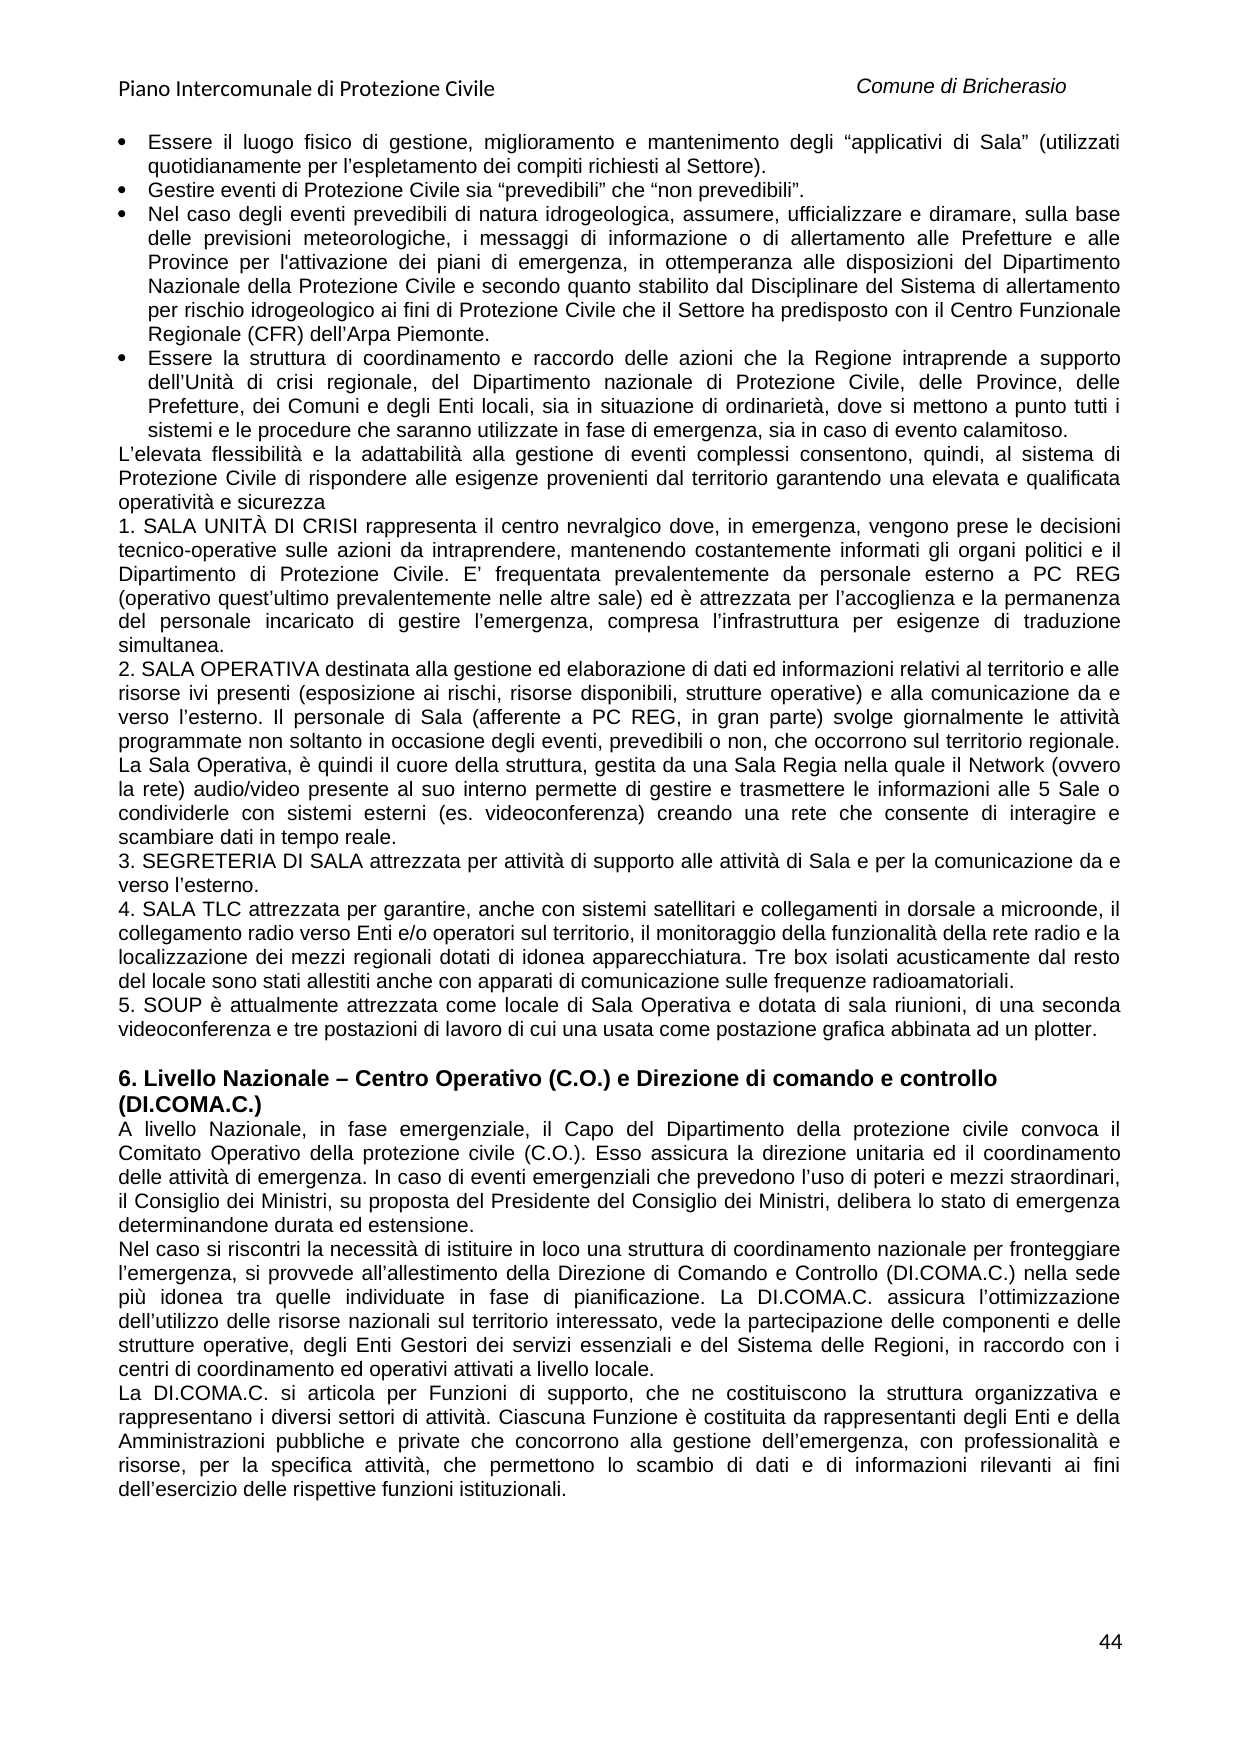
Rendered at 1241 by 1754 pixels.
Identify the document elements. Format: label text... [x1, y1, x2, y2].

list Gestire eventi di Protezione Civile sia “prevedibili” che “non prevedibili”. [118, 178, 1122, 202]
text 1. SALA UNITÀ DI CRISI rappresenta il centro nevralgico dove, in emergenza, vengono prese le decisioni tecnico-operative sulle azioni da intraprendere, mantenendo costantemente informati gli organi politici e il Dipartimento di Protezione Civile. E’ frequentata prevalentemente da personale esterno a PC REG (operativo quest’ultimo prevalentemente nelle altre sale) ed è attrezzata per l’accoglienza e la permanenza del personale incaricato di gestire l’emergenza, compresa l’infrastruttura per esigenze di traduzione simultanea. [118, 513, 1122, 657]
text Nel caso si riscontri la necessità di istituire in loco una struttura di coordinamento nazionale per fronteggiare l’emergenza, si provvede all’allestimento della Direzione di Comando e Controllo (DI.COMA.C.) nella sede più idonea tra quelle individuate in fase di pianificazione. La DI.COMA.C. assicura l’ottimizzazione dell’utilizzo delle risorse nazionali sul territorio interessato, vede la partecipazione delle componenti e delle strutture operative, degli Enti Gestori dei servizi essenziali e del Sistema delle Regioni, in raccordo con i centri di coordinamento ed operativi attivati a livello locale. [118, 1237, 1122, 1381]
text L’elevata flessibilità e la adattabilità alla gestione di eventi complessi consentono, quindi, al sistema di Protezione Civile di rispondere alle esigenze provenienti dal territorio garantendo una elevata e qualificata operatività e sicurezza [118, 442, 1122, 513]
subtitle 6. Livello Nazionale – Centro Operativo (C.O.) e Direzione di comando e controllo (DI.COMA.C.) [118, 1064, 1122, 1117]
text 5. SOUP è attualmente attrezzata come locale di Sala Operativa e dotata di sala riunioni, di una seconda videoconferenza e tre postazioni di lavoro di cui una usata come postazione grafica abbinata ad un plotter. [118, 993, 1122, 1041]
text La DI.COMA.C. si articola per Funzioni di supporto, che ne costituiscono la struttura organizzativa e rappresentano i diversi settori di attività. Ciascuna Funzione è costituita da rappresentanti degli Enti e della Amministrazioni pubbliche e private che concorrono alla gestione dell’emergenza, con professionalità e risorse, per la specifica attività, che permettono lo scambio di dati e di informazioni rilevanti ai fini dell’esercizio delle rispettive funzioni istituzionali. [118, 1381, 1122, 1501]
text 4. SALA TLC attrezzata per garantire, anche con sistemi satellitari e collegamenti in dorsale a microonde, il collegamento radio verso Enti e/o operatori sul territorio, il monitoraggio della funzionalità della rete radio e la localizzazione dei mezzi regionali dotati di idonea apparecchiatura. Tre box isolati acusticamente dal resto del locale sono stati allestiti anche con apparati di comunicazione sulle frequenze radioamatoriali. [118, 897, 1122, 993]
text 2. SALA OPERATIVA destinata alla gestione ed elaborazione di dati ed informazioni relativi al territorio e alle risorse ivi presenti (esposizione ai rischi, risorse disponibili, strutture operative) e alla comunicazione da e verso l’esterno. Il personale di Sala (afferente a PC REG, in gran parte) svolge giornalmente le attività programmate non soltanto in occasione degli eventi, prevedibili o non, che occorrono sul territorio regionale. La Sala Operativa, è quindi il cuore della struttura, gestita da una Sala Regia nella quale il Network (ovvero la rete) audio/video presente al suo interno permette di gestire e trasmettere le informazioni alle 5 Sale o condividerle con sistemi esterni (es. videoconferenza) creando una rete che consente di interagire e scambiare dati in tempo reale. [118, 657, 1122, 849]
list Essere il luogo fisico di gestione, miglioramento e mantenimento degli “applicativi di Sala” (utilizzati quotidianamente per l’espletamento dei compiti richiesti al Settore). [118, 130, 1122, 178]
text A livello Nazionale, in fase emergenziale, il Capo del Dipartimento della protezione civile convoca il Comitato Operativo della protezione civile (C.O.). Esso assicura la direzione unitaria ed il coordinamento delle attività di emergenza. In caso di eventi emergenziali che prevedono l’uso di poteri e mezzi straordinari, il Consiglio dei Ministri, su proposta del Presidente del Consiglio dei Ministri, delibera lo stato di emergenza determinandone durata ed estensione. [118, 1117, 1122, 1237]
text 3. SEGRETERIA DI SALA attrezzata per attività di supporto alle attività di Sala e per la comunicazione da e verso l’esterno. [118, 849, 1122, 897]
list Nel caso degli eventi prevedibili di natura idrogeologica, assumere, ufficializzare e diramare, sulla base delle previsioni meteorologiche, i messaggi di informazione o di allertamento alle Prefetture e alle Province per l'attivazione dei piani di emergenza, in ottemperanza alle disposizioni del Dipartimento Nazionale della Protezione Civile e secondo quanto stabilito dal Disciplinare del Sistema di allertamento per rischio idrogeologico ai fini di Protezione Civile che il Settore ha predisposto con il Centro Funzionale Regionale (CFR) dell’Arpa Piemonte. [118, 202, 1122, 346]
list Essere la struttura di coordinamento e raccordo delle azioni che la Regione intraprende a supporto dell’Unità di crisi regionale, del Dipartimento nazionale di Protezione Civile, delle Province, delle Prefetture, dei Comuni e degli Enti locali, sia in situazione di ordinarietà, dove si mettono a punto tutti i sistemi e le procedure che saranno utilizzate in fase di emergenza, sia in caso di evento calamitoso. [118, 346, 1122, 442]
